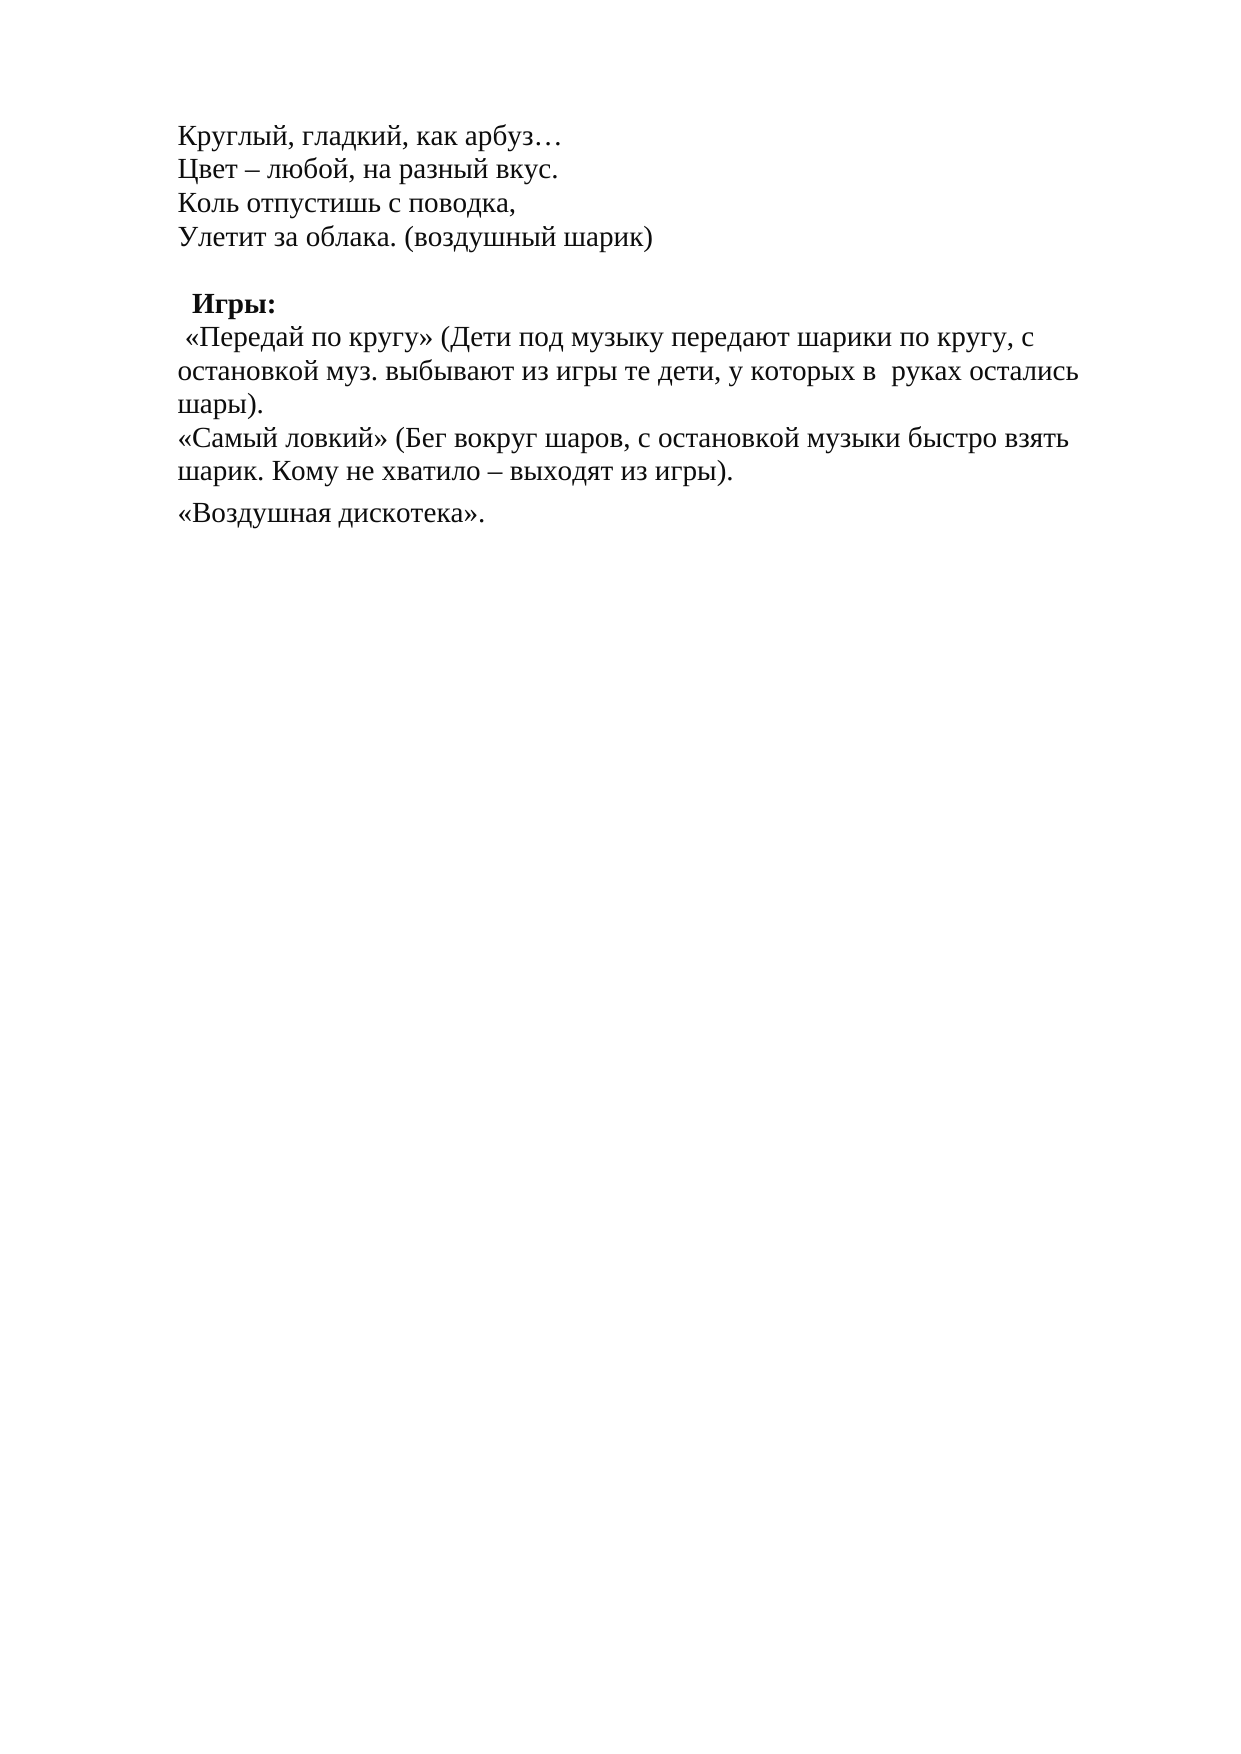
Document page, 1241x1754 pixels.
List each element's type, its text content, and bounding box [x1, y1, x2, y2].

text Круглый, гладкий, как арбуз… Цвет – любой, на разный вкус. Коль отпустишь с поводка, Улетит за облака. (воздушный шарик) Игры: «Передай по кругу» (Дети под музыку передают шарики по кругу, с остановкой муз. выбывают из игры те дети, у которых в руках остались шары). «Самый ловкий» (Бег вокруг шаров, с остановкой музыки быстро взять шарик. Кому не хватило – выходят из игры). [177, 118, 1152, 487]
text «Воздушная дискотека». [177, 495, 1152, 528]
